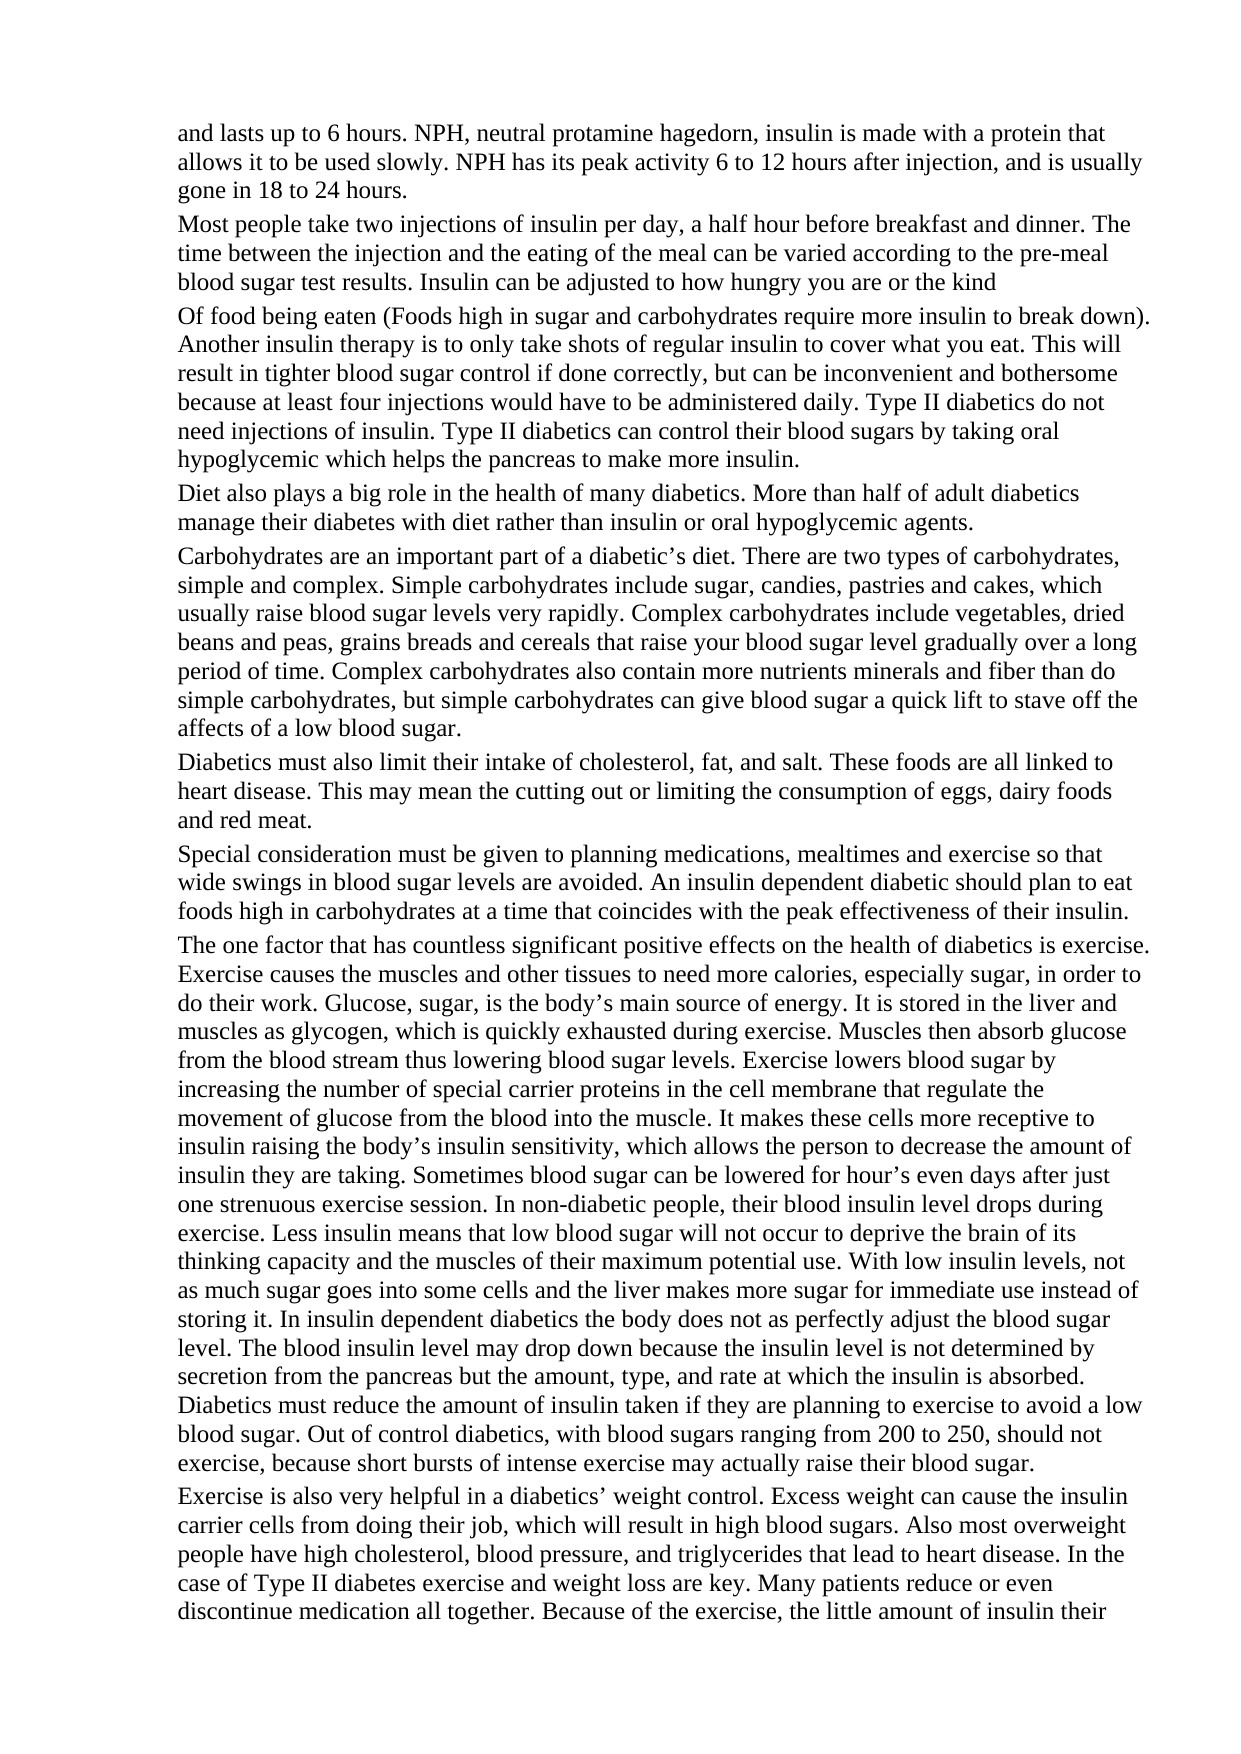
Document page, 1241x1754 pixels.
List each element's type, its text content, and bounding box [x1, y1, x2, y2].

text Diet also plays a big role in the health of many diabetics. More than half of adult diabetics manage their diabetes with diet rather than insulin or oral hypoglycemic agents. [177, 478, 1152, 536]
text Special consideration must be given to planning medications, mealtimes and exercise so that wide swings in blood sugar levels are avoided. An insulin dependent diabetic should plan to eat foods high in carbohydrates at a time that coincides with the peak effectiveness of their insulin. [177, 839, 1152, 925]
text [177, 118, 1152, 204]
text The one factor that has countless significant positive effects on the health of diabetics is exercise. Exercise causes the muscles and other tissues to need more calories, especially sugar, in order to do their work. Glucose, sugar, is the body’s main source of energy. It is stored in the liver and muscles as glycogen, which is quickly exhausted during exercise. Muscles then absorb glucose from the blood stream thus lowering blood sugar levels. Exercise lowers blood sugar by increasing the number of special carrier proteins in the cell membrane that regulate the movement of glucose from the blood into the muscle. It makes these cells more receptive to insulin raising the body’s insulin sensitivity, which allows the person to decrease the amount of insulin they are taking. Sometimes blood sugar can be lowered for hour’s even days after just one strenuous exercise session. In non-diabetic people, their blood insulin level drops during exercise. Less insulin means that low blood sugar will not occur to deprive the brain of its thinking capacity and the muscles of their maximum potential use. With low insulin levels, not as much sugar goes into some cells and the liver makes more sugar for immediate use instead of storing it. In insulin dependent diabetics the body does not as perfectly adjust the blood sugar level. The blood insulin level may drop down because the insulin level is not determined by secretion from the pancreas but the amount, type, and rate at which the insulin is absorbed. Diabetics must reduce the amount of insulin taken if they are planning to exercise to avoid a low blood sugar. Out of control diabetics, with blood sugars ranging from 200 to 250, should not exercise, because short bursts of intense exercise may actually raise their blood sugar. [177, 930, 1152, 1476]
text Most people take two injections of insulin per day, a half hour before breakfast and dinner. The time between the injection and the eating of the meal can be varied according to the pre-meal blood sugar test results. Insulin can be adjusted to how hungry you are or the kind [177, 209, 1152, 296]
text Carbohydrates are an important part of a diabetic’s diet. There are two types of carbohydrates, simple and complex. Simple carbohydrates include sugar, candies, pastries and cakes, which usually raise blood sugar levels very rapidly. Complex carbohydrates include vegetables, dried beans and peas, grains breads and cereals that raise your blood sugar level gradually over a long period of time. Complex carbohydrates also contain more nutrients minerals and fiber than do simple carbohydrates, but simple carbohydrates can give blood sugar a quick lift to stave off the affects of a low blood sugar. [177, 541, 1152, 742]
text Of food being eaten (Foods high in sugar and carbohydrates require more insulin to break down). Another insulin therapy is to only take shots of regular insulin to cover what you eat. This will result in tighter blood sugar control if done correctly, but can be inconvenient and bothersome because at least four injections would have to be administered daily. Type II diabetics do not need injections of insulin. Type II diabetics can control their blood sugars by taking oral hypoglycemic which helps the pancreas to make more insulin. [177, 301, 1152, 473]
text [177, 1481, 1152, 1625]
text Diabetics must also limit their intake of cholesterol, fat, and salt. These foods are all linked to heart disease. This may mean the cutting out or limiting the consumption of eggs, dairy foods and red meat. [177, 747, 1152, 834]
